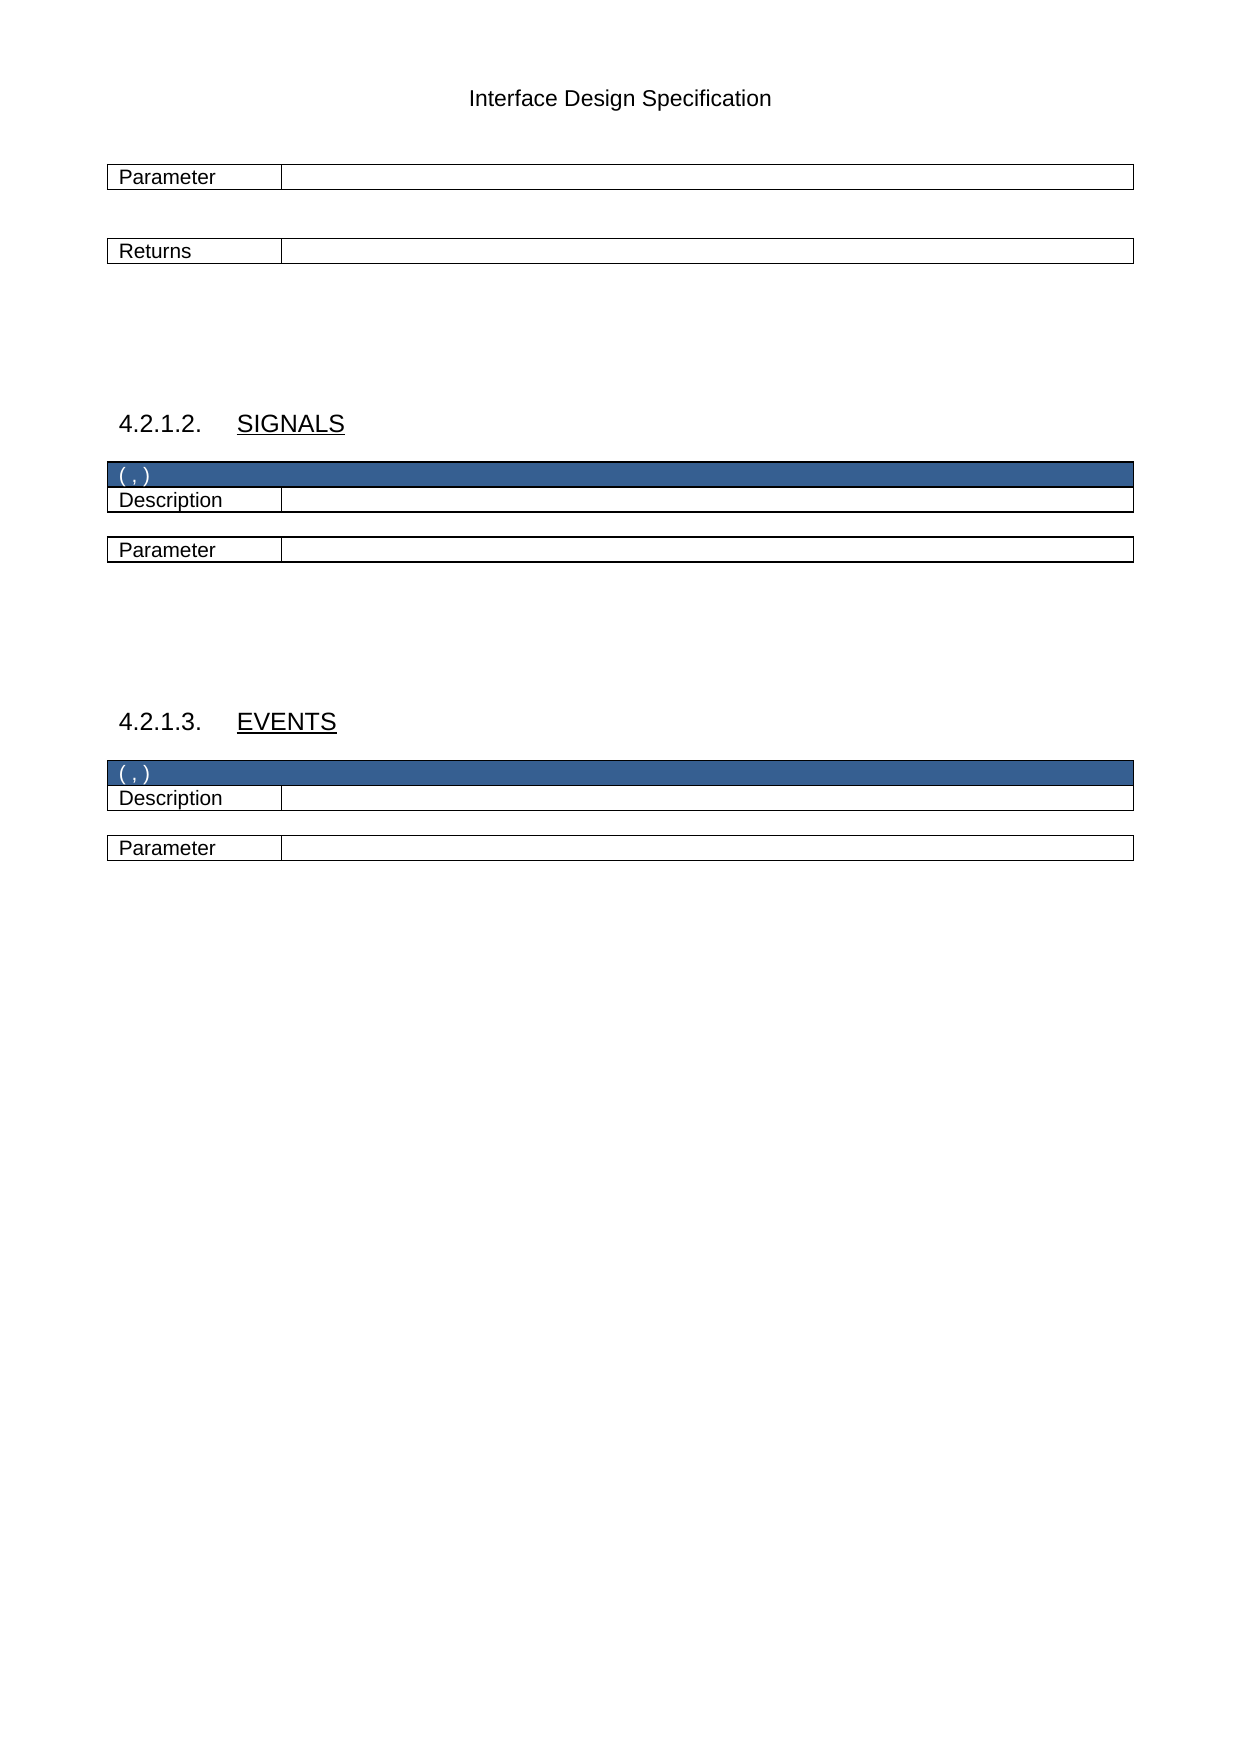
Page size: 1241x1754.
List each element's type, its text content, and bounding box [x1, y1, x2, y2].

table_header [282, 538, 1133, 561]
subtitle SIGNALS [118, 409, 1122, 437]
table_cell [282, 488, 1133, 511]
table_cell Description [108, 488, 281, 511]
table_cell Description [108, 786, 281, 810]
table_header Parameter [108, 165, 281, 189]
table_header ( , ) [108, 761, 1133, 785]
table_header Returns [108, 239, 281, 263]
table_header ( , ) [108, 463, 1133, 486]
table_header Parameter [108, 836, 281, 860]
table_header [282, 165, 1133, 189]
table_header [282, 836, 1133, 860]
table_header Parameter [108, 538, 281, 561]
table_cell [282, 786, 1133, 810]
subtitle EVENTS [118, 707, 1122, 736]
table_header [282, 239, 1133, 263]
